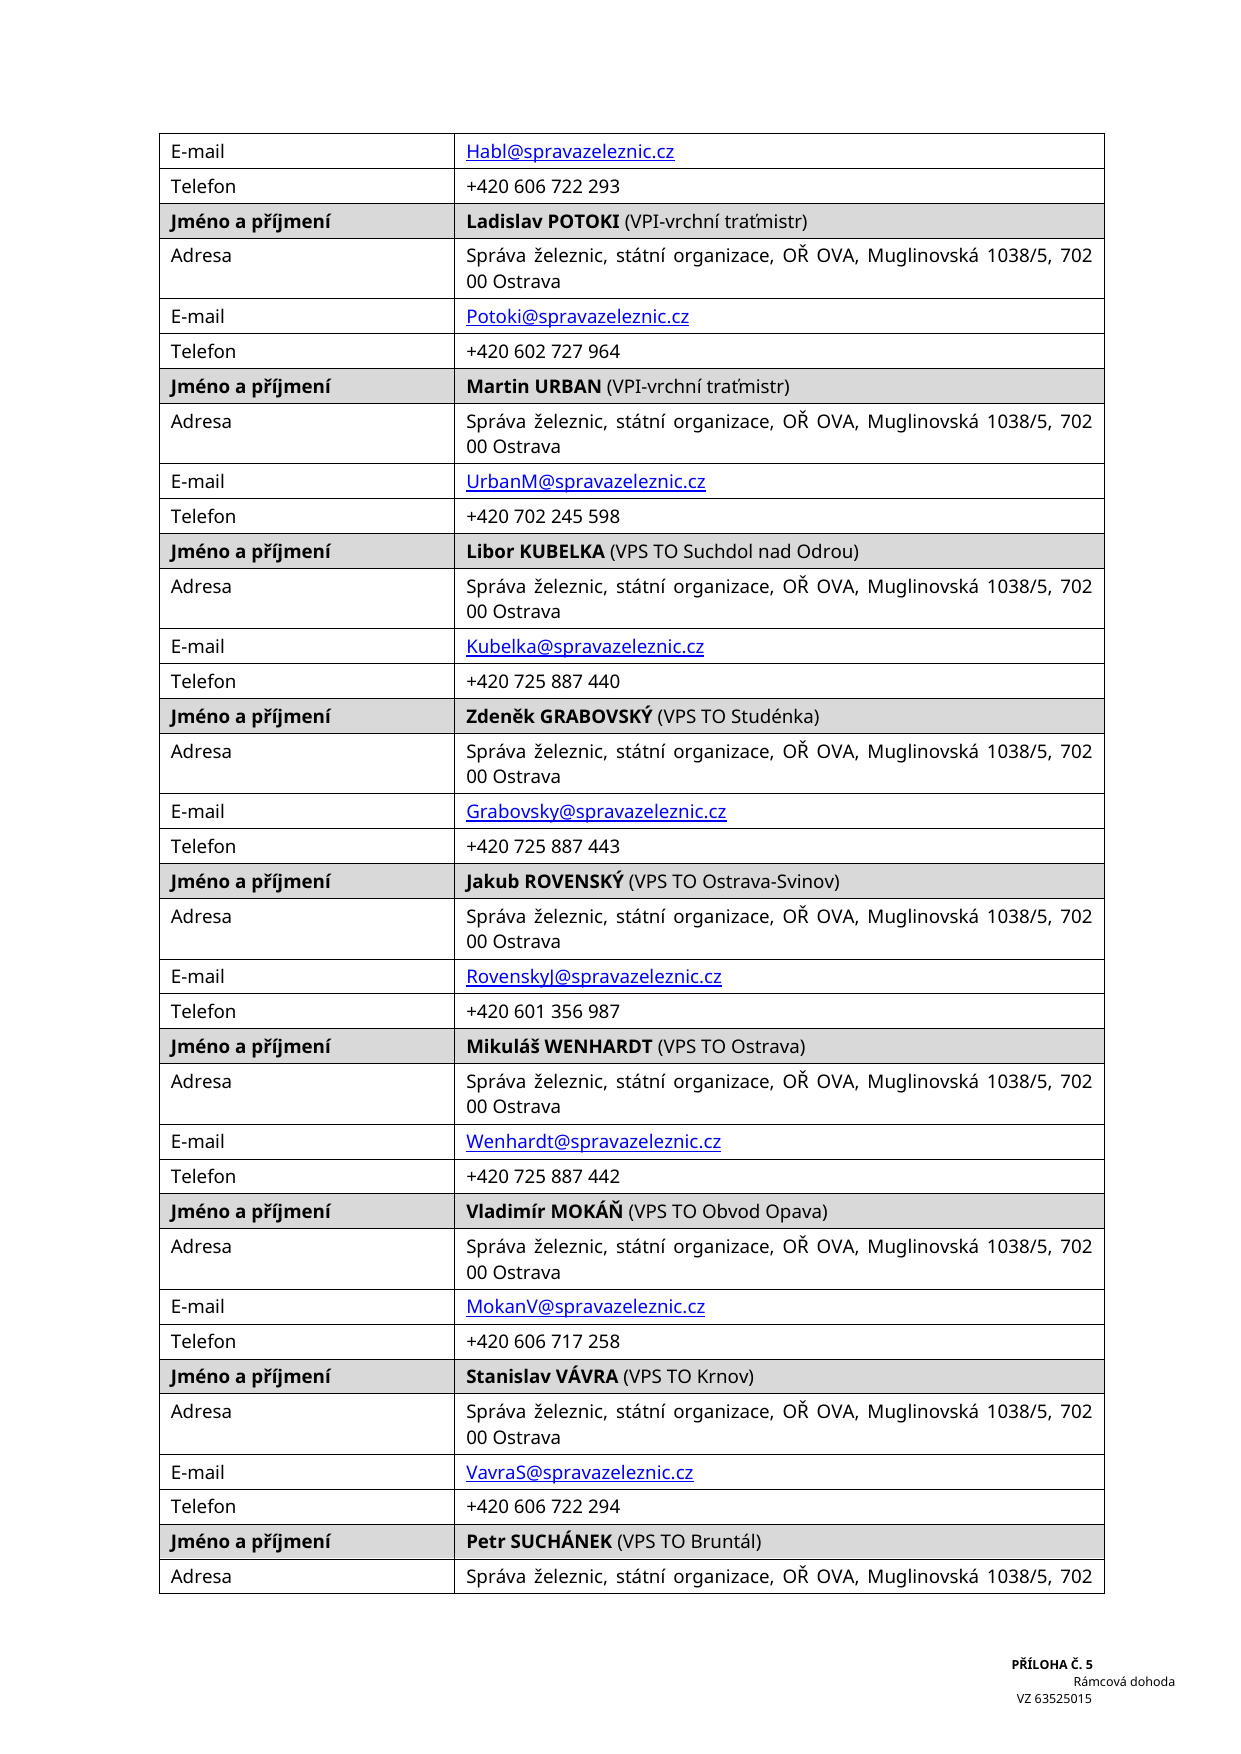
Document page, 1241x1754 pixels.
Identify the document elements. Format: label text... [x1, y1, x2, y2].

table_cell Telefon [160, 334, 454, 368]
table_cell Mikuláš WENHARDT (VPS TO Ostrava) [455, 1029, 1104, 1063]
table_cell Jméno a příjmení [160, 1360, 454, 1393]
table_cell +420 725 887 443 [455, 829, 1104, 863]
table_cell UrbanM@spravazeleznic.cz [455, 464, 1104, 498]
table_cell Jméno a příjmení [160, 864, 454, 898]
table_cell Adresa [160, 899, 454, 958]
table_cell +420 606 722 293 [455, 169, 1104, 203]
table_cell E-mail [160, 1290, 454, 1323]
table_cell Telefon [160, 1325, 454, 1358]
table_cell Ladislav POTOKI (VPI-vrchní traťmistr) [455, 204, 1104, 238]
table_cell Jméno a příjmení [160, 1029, 454, 1063]
table_cell Telefon [160, 1160, 454, 1193]
table_cell Správa železnic, státní organizace, OŘ OVA, Muglinovská 1038/5, 702 00 Ostrava [455, 734, 1104, 793]
table_cell Wenhardt@spravazeleznic.cz [455, 1125, 1104, 1158]
table_cell Adresa [160, 1394, 454, 1454]
table_cell Adresa [160, 1229, 454, 1289]
table_cell Petr SUCHÁNEK (VPS TO Bruntál) [455, 1525, 1104, 1558]
table_cell Správa železnic, státní organizace, OŘ OVA, Muglinovská 1038/5, 702 00 Ostrava [455, 899, 1104, 958]
table_cell Správa železnic, státní organizace, OŘ OVA, Muglinovská 1038/5, 702 00 Ostrava [455, 1229, 1104, 1289]
table_cell Libor KUBELKA (VPS TO Suchdol nad Odrou) [455, 534, 1104, 568]
table_cell Zdeněk GRABOVSKÝ (VPS TO Studénka) [455, 699, 1104, 733]
table_cell Adresa [160, 1064, 454, 1123]
table_cell +420 702 245 598 [455, 499, 1104, 533]
table_cell E-mail [160, 464, 454, 498]
table_cell +420 606 717 258 [455, 1325, 1104, 1358]
table_cell E-mail [160, 629, 454, 663]
table_cell RovenskyJ@spravazeleznic.cz [455, 960, 1104, 993]
table_cell Telefon [160, 499, 454, 533]
table_cell Jakub ROVENSKÝ (VPS TO Ostrava-Svinov) [455, 864, 1104, 898]
table_cell VavraS@spravazeleznic.cz [455, 1455, 1104, 1489]
table_cell Grabovsky@spravazeleznic.cz [455, 794, 1104, 828]
table_cell Adresa [160, 569, 454, 628]
table_cell Habl@spravazeleznic.cz [455, 134, 1104, 168]
table_cell Správa železnic, státní organizace, OŘ OVA, Muglinovská 1038/5, 702 00 Ostrava [455, 404, 1104, 463]
table_cell Telefon [160, 169, 454, 203]
table_cell Kubelka@spravazeleznic.cz [455, 629, 1104, 663]
table_cell Adresa [160, 1560, 454, 1593]
table_cell E-mail [160, 1455, 454, 1489]
table_cell Telefon [160, 829, 454, 863]
table_cell Správa železnic, státní organizace, OŘ OVA, Muglinovská 1038/5, 702 00 Ostrava [455, 1064, 1104, 1123]
table_cell Správa železnic, státní organizace, OŘ OVA, Muglinovská 1038/5, 702 00 Ostrava [455, 569, 1104, 628]
table_cell Jméno a příjmení [160, 534, 454, 568]
table_cell Jméno a příjmení [160, 1525, 454, 1558]
table_cell Správa železnic, státní organizace, OŘ OVA, Muglinovská 1038/5, 702 00 Ostrava [455, 1394, 1104, 1454]
table_cell E-mail [160, 960, 454, 993]
table_cell Stanislav VÁVRA (VPS TO Krnov) [455, 1360, 1104, 1393]
table_cell E-mail [160, 1125, 454, 1158]
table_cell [455, 1560, 1104, 1593]
table_cell +420 601 356 987 [455, 994, 1104, 1028]
table_cell Vladimír MOKÁŇ (VPS TO Obvod Opava) [455, 1194, 1104, 1228]
table_cell +420 725 887 442 [455, 1160, 1104, 1193]
table_cell Adresa [160, 734, 454, 793]
table_cell E-mail [160, 299, 454, 333]
table_cell Telefon [160, 1490, 454, 1523]
table_cell Potoki@spravazeleznic.cz [455, 299, 1104, 333]
table_cell Telefon [160, 664, 454, 698]
table_cell Telefon [160, 994, 454, 1028]
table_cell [455, 239, 1104, 298]
table_cell +420 602 727 964 [455, 334, 1104, 368]
table_cell Jméno a příjmení [160, 369, 454, 403]
table_cell Adresa [160, 239, 454, 298]
table_cell +420 606 722 294 [455, 1490, 1104, 1523]
table_cell Martin URBAN (VPI-vrchní traťmistr) [455, 369, 1104, 403]
table_cell MokanV@spravazeleznic.cz [455, 1290, 1104, 1323]
table_cell +420 725 887 440 [455, 664, 1104, 698]
table_cell Jméno a příjmení [160, 699, 454, 733]
table_cell E-mail [160, 794, 454, 828]
table_cell Jméno a příjmení [160, 204, 454, 238]
table_cell Jméno a příjmení [160, 1194, 454, 1228]
table_cell Adresa [160, 404, 454, 463]
table_cell E-mail [160, 134, 454, 168]
